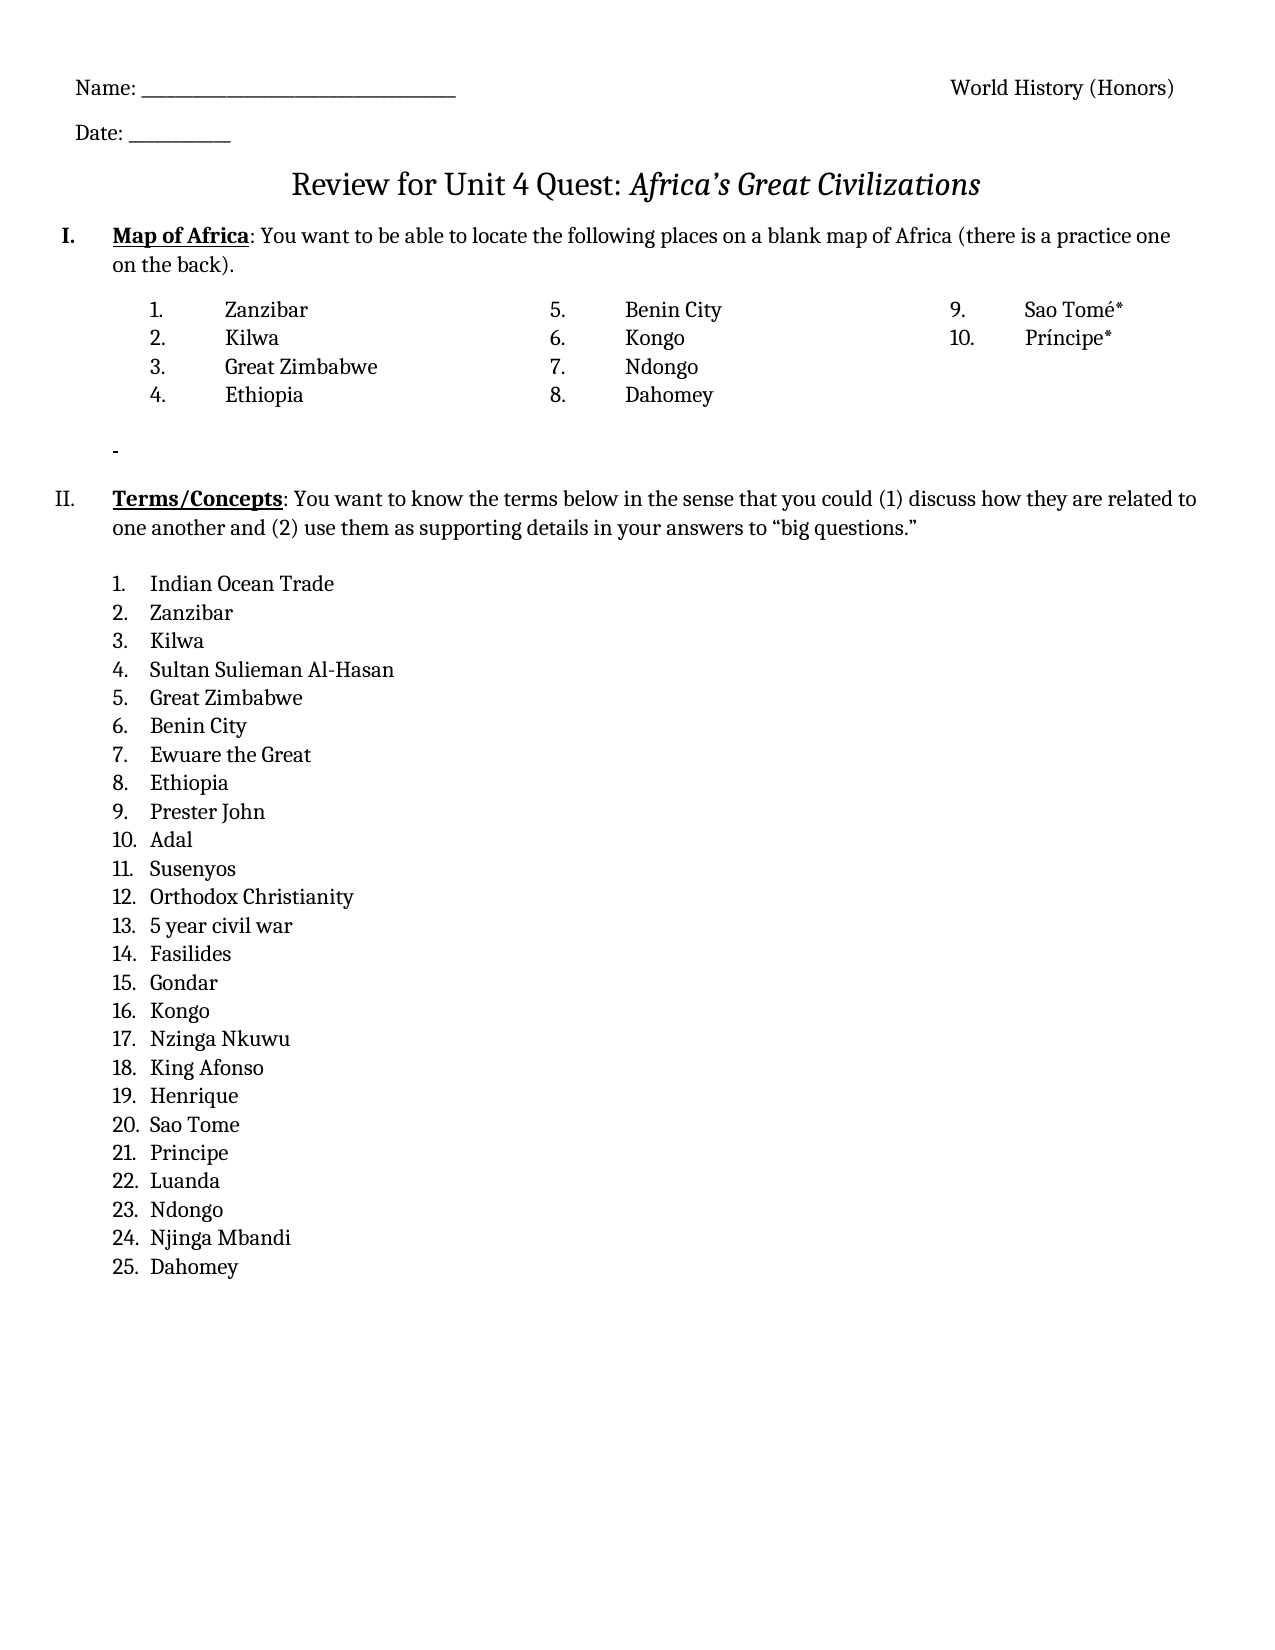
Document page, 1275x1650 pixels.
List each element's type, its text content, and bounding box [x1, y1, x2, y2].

list 3. Great Zimbabwe [150, 354, 400, 380]
list 5. Benin City [550, 297, 800, 323]
text Review for Unit 4 Quest: Africa’s Great Civilizations [75, 165, 1200, 203]
text Date: ____________ [75, 120, 1200, 146]
list Prester John [112, 799, 1200, 825]
list Principe [112, 1140, 1200, 1166]
list Henrique [112, 1083, 1200, 1109]
list Adal [112, 827, 1200, 853]
list Orthodox Christianity [112, 884, 1200, 910]
list Dahomey [112, 1254, 1200, 1280]
list Ethiopia [112, 770, 1200, 797]
list 7. Ndongo [550, 354, 800, 380]
list 8. Dahomey [550, 382, 800, 408]
list Indian Ocean Trade [112, 571, 1200, 597]
list 9. Sao Tomé* [950, 297, 1200, 323]
text Name: _____________________________________ World History (Honors) [75, 75, 1200, 101]
list Ewuare the Great [112, 742, 1200, 768]
list 4. Ethiopia [150, 382, 400, 408]
list 1. Zanzibar [150, 297, 400, 323]
list Luanda [112, 1168, 1200, 1195]
list Terms/Concepts: You want to know the terms below in the sense that you could (1) discuss how they are related to one another and (2) use them as supporting details in your answers to “big questions.” [75, 486, 1200, 541]
list Ndongo [112, 1197, 1200, 1223]
list King Afonso [112, 1054, 1200, 1081]
list Gondar [112, 969, 1200, 996]
list Sultan Sulieman Al-Hasan [112, 656, 1200, 683]
list Zanzibar [112, 599, 1200, 626]
list Benin City [112, 713, 1200, 740]
list Map of Africa: You want to be able to locate the following places on a blank map of Africa (there is a practice one on the back). [75, 223, 1200, 278]
list Njinga Mbandi [112, 1225, 1200, 1252]
list Kilwa [112, 628, 1200, 654]
list Fasilides [112, 941, 1200, 967]
list Susenyos [112, 856, 1200, 882]
list 6. Kongo [550, 325, 800, 352]
list Sao Tome [112, 1111, 1200, 1138]
list 5 year civil war [112, 912, 1200, 939]
list 2. Kilwa [150, 325, 400, 352]
list Great Zimbabwe [112, 685, 1200, 711]
list Kongo [112, 998, 1200, 1024]
list 10. Príncipe* [950, 325, 1200, 352]
list Nzinga Nkuwu [112, 1026, 1200, 1052]
